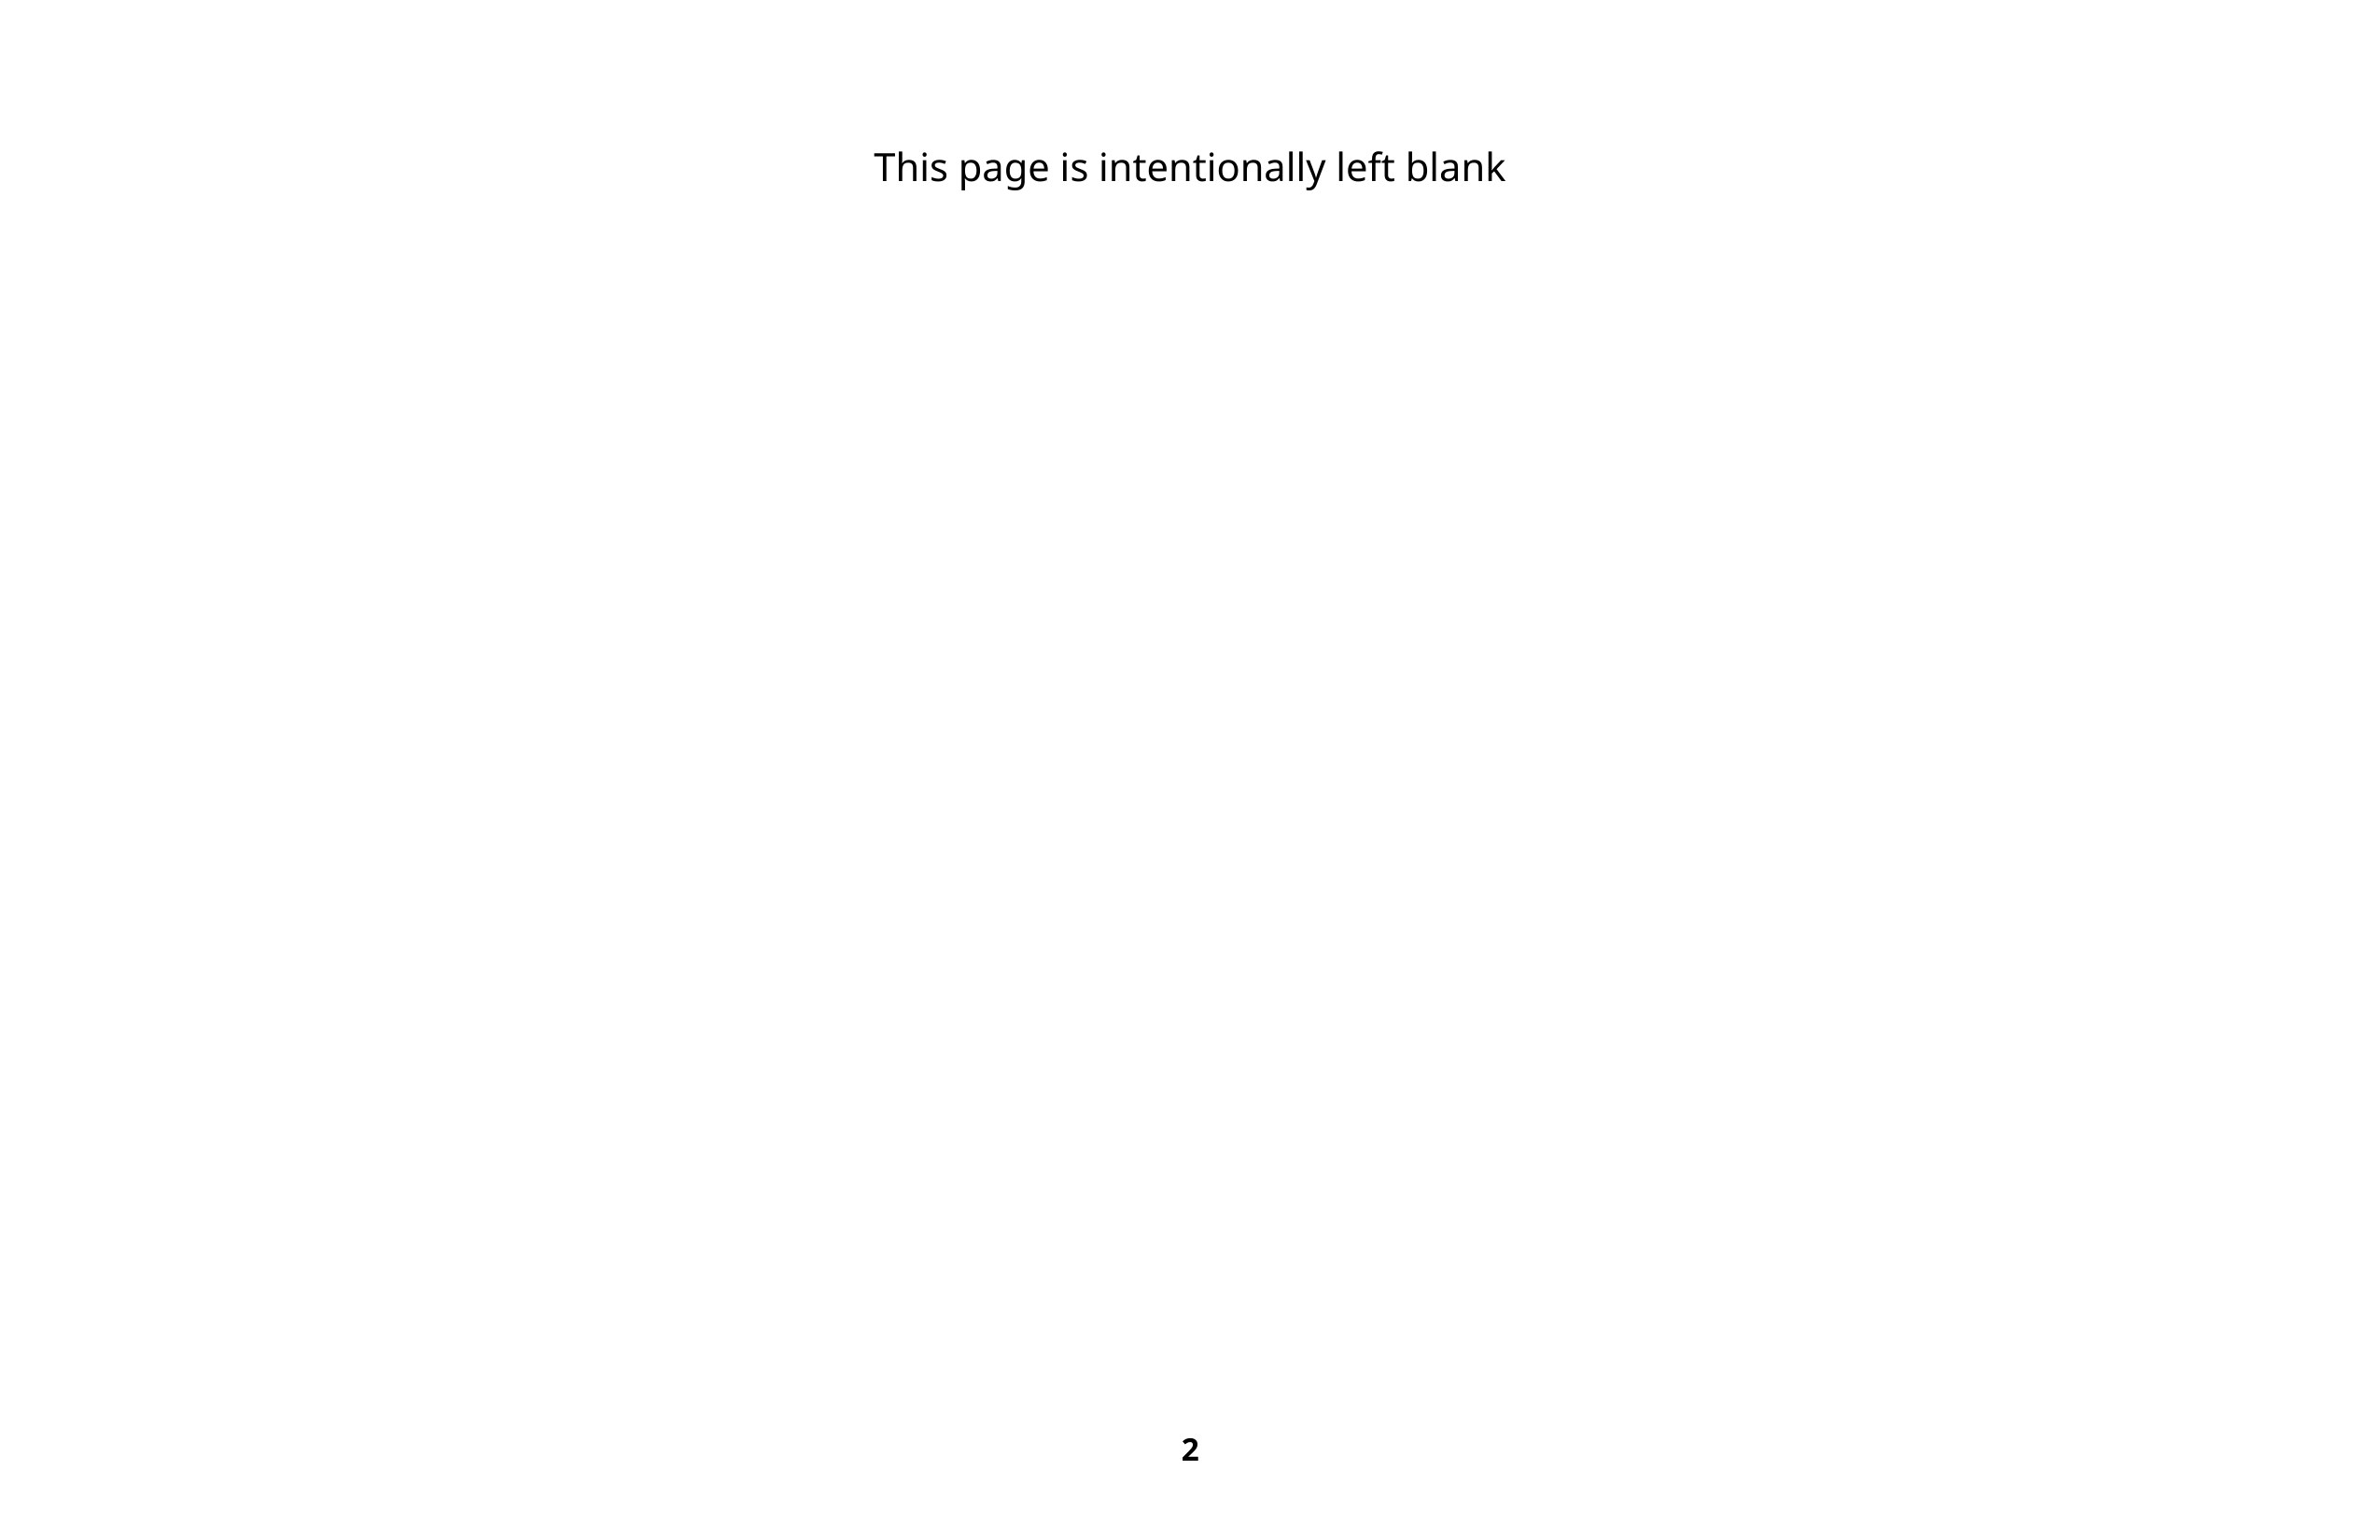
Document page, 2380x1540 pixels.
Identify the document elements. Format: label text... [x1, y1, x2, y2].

text This page is intentionally left blank [140, 140, 2240, 193]
